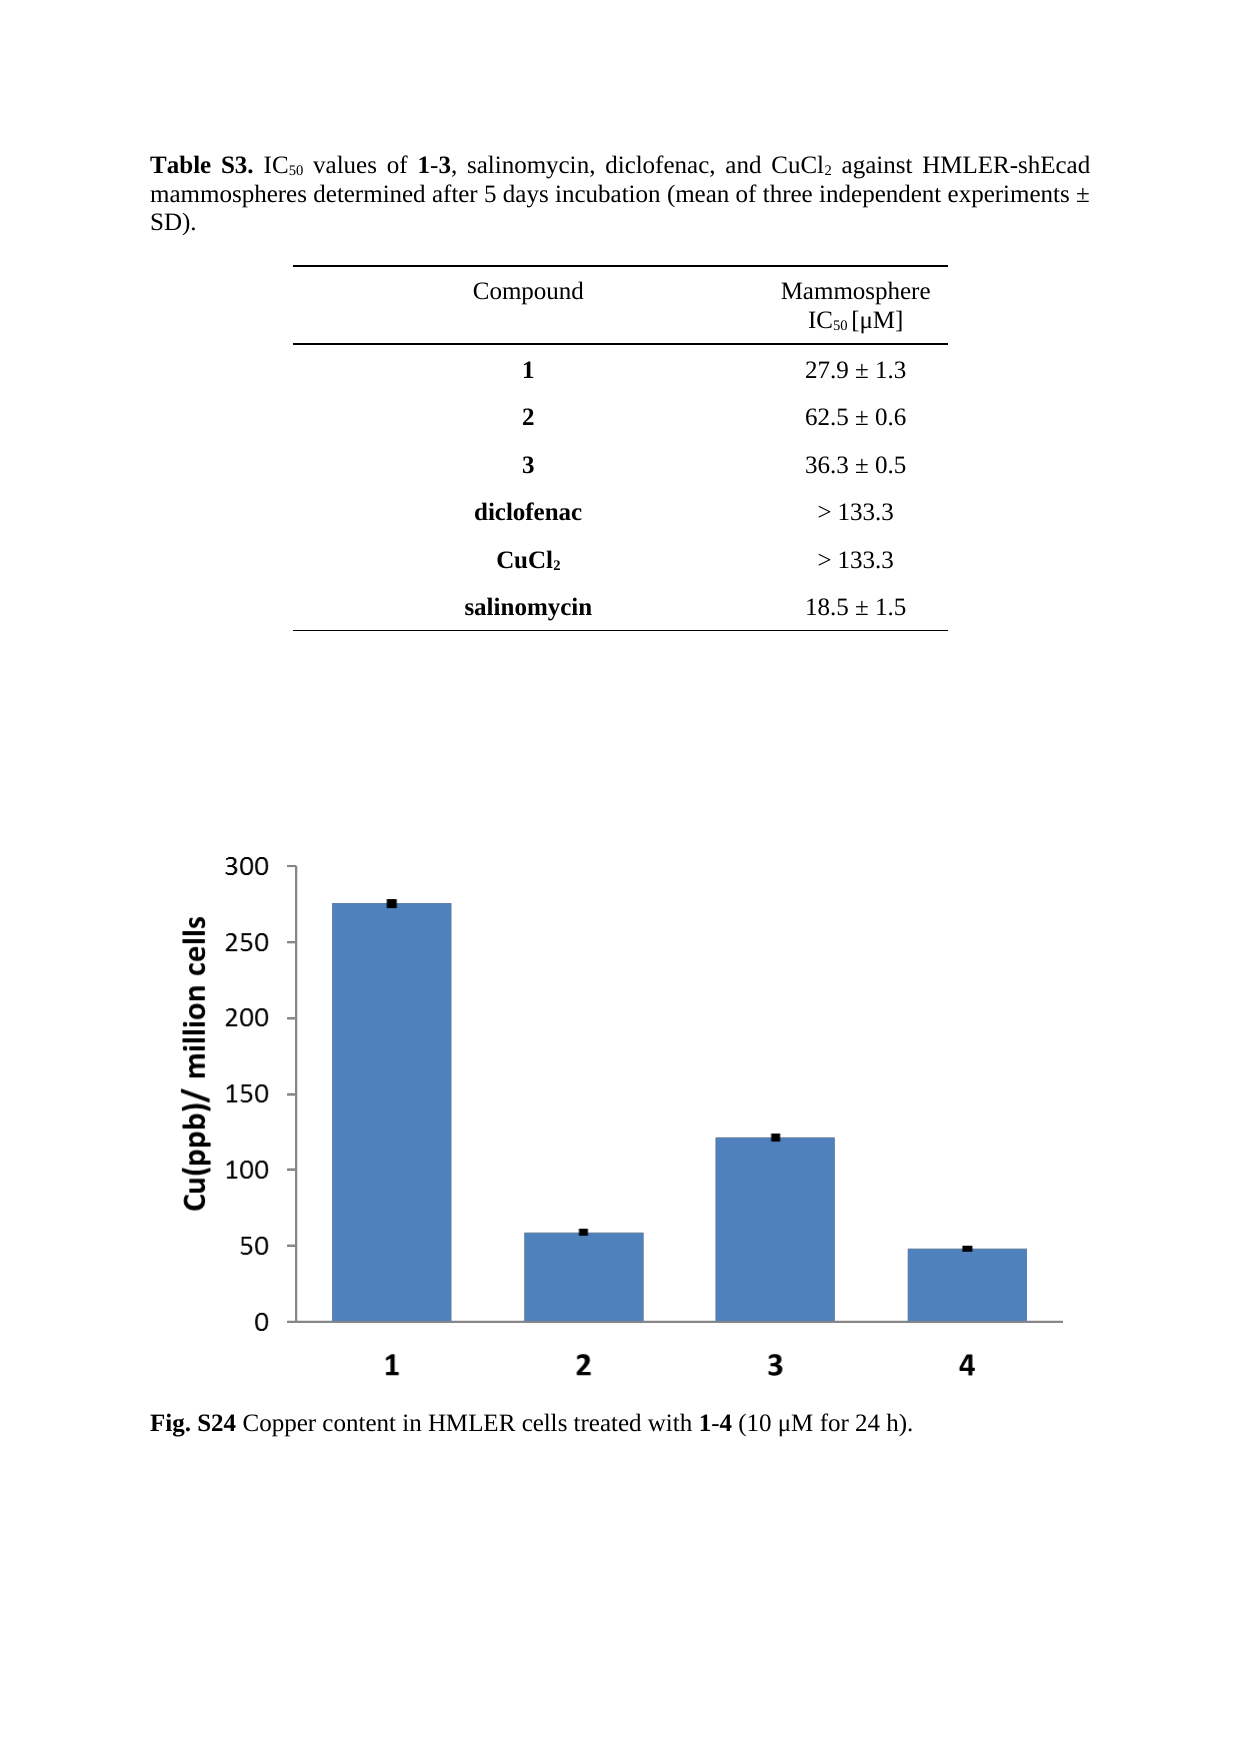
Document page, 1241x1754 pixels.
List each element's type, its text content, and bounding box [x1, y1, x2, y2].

table_cell 3 [293, 440, 763, 488]
text Table S3. IC50 values of 1-3, salinomycin, diclofenac, and CuCl2 against HMLER-shEcad mammospheres determined after 5 days incubation (mean of three independent experiments ± SD). [150, 150, 1090, 236]
table_cell 36.3 ± 0.5 [764, 440, 947, 488]
picture [171, 846, 1069, 1384]
table_cell 2 [293, 393, 763, 440]
table_cell 18.5 ± 1.5 [764, 583, 947, 630]
table_cell salinomycin [293, 583, 763, 630]
table_cell 1 [293, 345, 763, 393]
table_cell 62.5 ± 0.6 [764, 393, 947, 440]
table_cell CuCl2 [293, 535, 763, 583]
text Fig. S24 Copper content in HMLER cells treated with 1-4 (10 μM for 24 h). [150, 1408, 1090, 1437]
table_cell > 133.3 [764, 535, 947, 583]
table_cell diclofenac [293, 488, 763, 535]
table_header Compound [293, 267, 763, 343]
table_cell > 133.3 [764, 488, 947, 535]
table_header Mammosphere IC50 [μM] [764, 267, 947, 343]
table_cell 27.9 ± 1.3 [764, 345, 947, 393]
